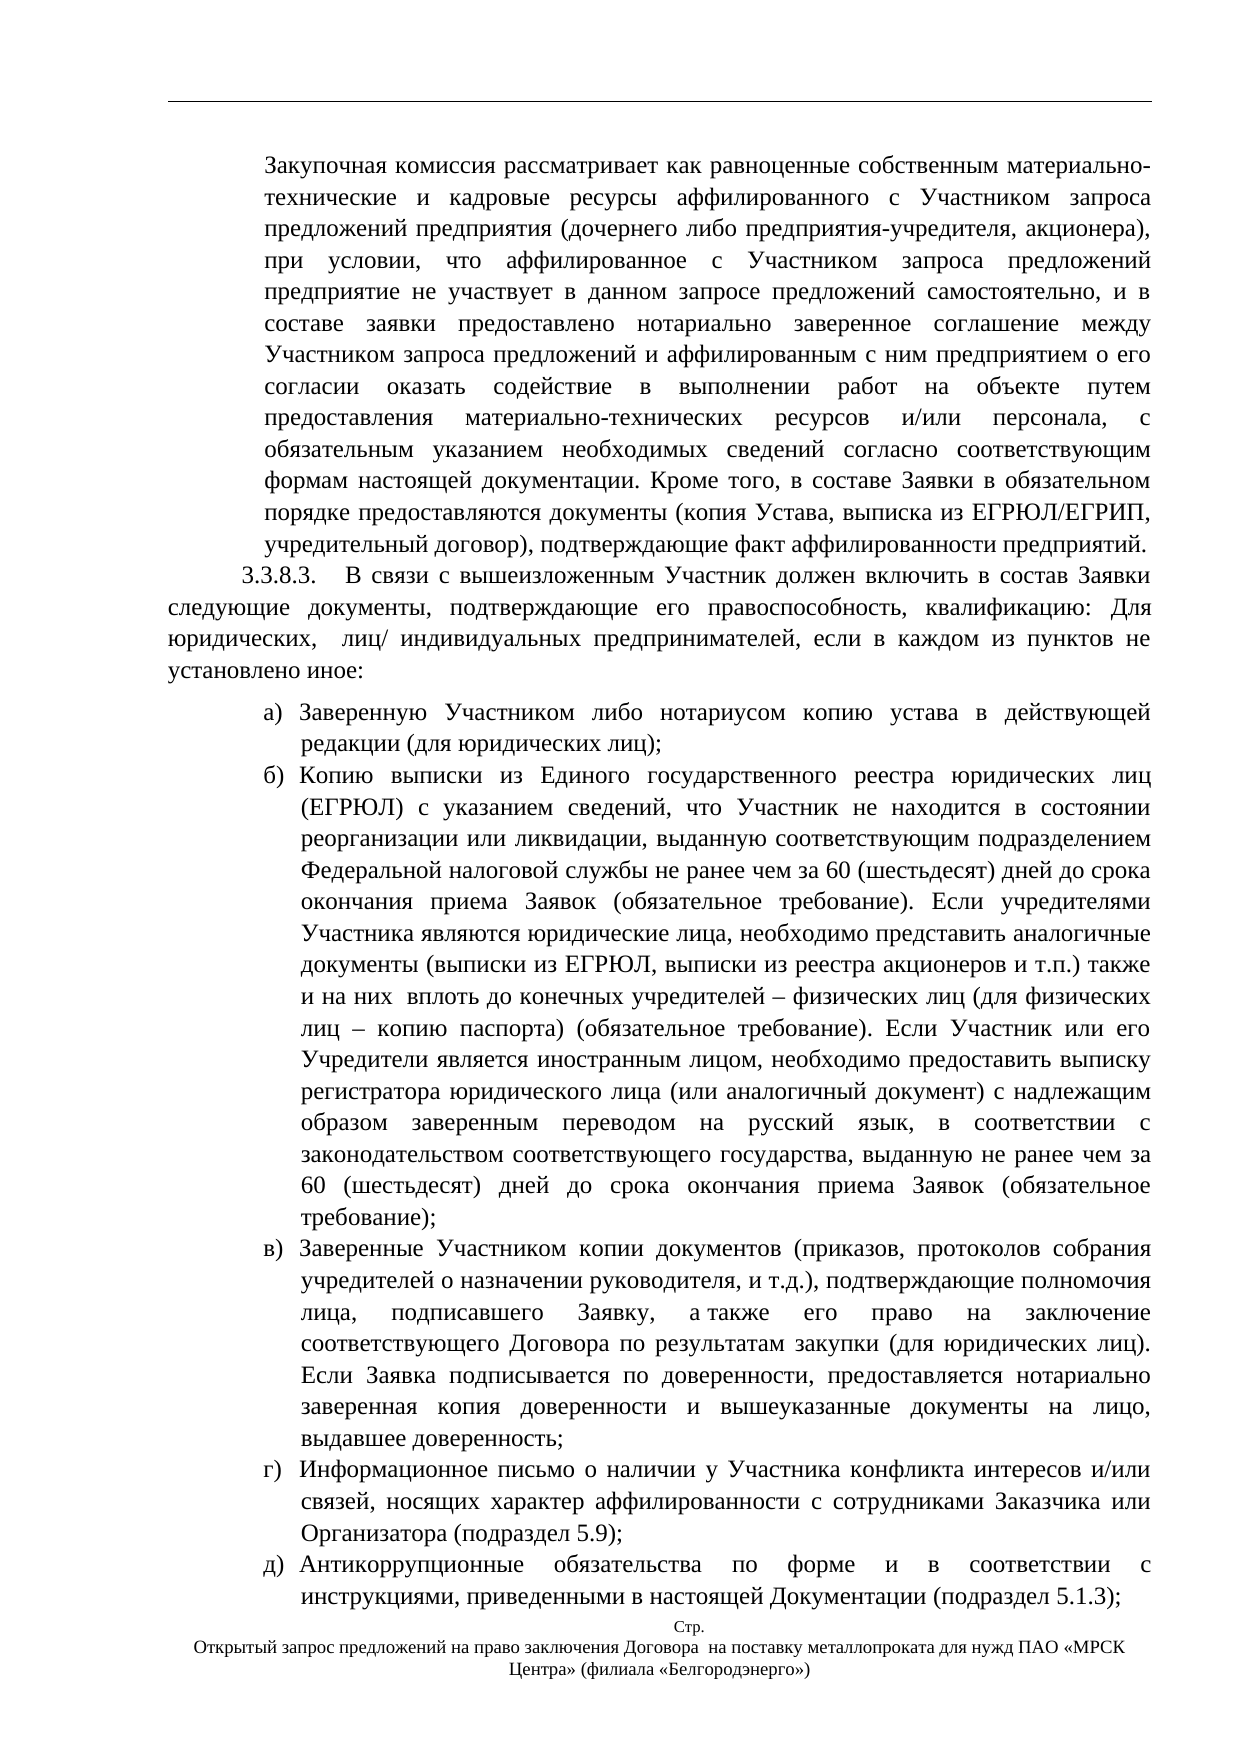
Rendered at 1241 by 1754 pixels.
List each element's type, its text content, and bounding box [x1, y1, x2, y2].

text Закупочная комиссия рассматривает как равноценные собственным материально-технические и кадровые ресурсы аффилированного с Участником запроса предложений предприятия (дочернего либо предприятия-учредителя, акционера), при условии, что аффилированное с Участником запроса предложений предприятие не участвует в данном запросе предложений самостоятельно, и в составе заявки предоставлено нотариально заверенное соглашение между Участником запроса предложений и аффилированным с ним предприятием о его согласии оказать содействие в выполнении работ на объекте путем предоставления материально-технических ресурсов и/или персонала, с обязательным указанием необходимых сведений согласно соответствующим формам настоящей документации. Кроме того, в составе Заявки в обязательном порядке предоставляются документы (копия Устава, выписка из ЕГРЮЛ/ЕГРИП, учредительный договор), подтверждающие факт аффилированности предприятий. [264, 150, 1152, 557]
list Заверенные Участником копии документов (приказов, протоколов собрания учредителей о назначении руководителя, и т.д.), подтверждающие полномочия лица, подписавшего Заявку, а также его право на заключение соответствующего Договора по результатам закупки (для юридических лиц). Если Заявка подписывается по доверенности, предоставляется нотариально заверенная копия доверенности и вышеуказанные документы на лицо, выдавшее доверенность; [263, 1233, 1152, 1452]
list Копию выписки из Единого государственного реестра юридических лиц (ЕГРЮЛ) с указанием сведений, что Участник не находится в состоянии реорганизации или ликвидации, выданную соответствующим подразделением Федеральной налоговой службы не ранее чем за 60 (шестьдесят) дней до срока окончания приема Заявок (обязательное требование). Если учредителями Участника являются юридические лица, необходимо представить аналогичные документы (выписки из ЕГРЮЛ, выписки из реестра акционеров и т.п.) также и на них вплоть до конечных учредителей – физических лиц (для физических лиц – копию паспорта) (обязательное требование). Если Участник или его Учредители является иностранным лицом, необходимо предоставить выписку регистратора юридического лица (или аналогичный документ) с надлежащим образом заверенным переводом на русский язык, в соответствии с законодательством соответствующего государства, выданную не ранее чем за 60 (шестьдесят) дней до срока окончания приема Заявок (обязательное требование); [263, 760, 1152, 1231]
list Заверенную Участником либо нотариусом копию устава в действующей редакции (для юридических лиц); [263, 697, 1152, 757]
list В связи с вышеизложенным Участник должен включить в состав Заявки следующие документы, подтверждающие его правоспособность, квалификацию: Для юридических, лиц/ индивидуальных предпринимателей, если в каждом из пунктов не установлено иное: [168, 560, 1152, 684]
